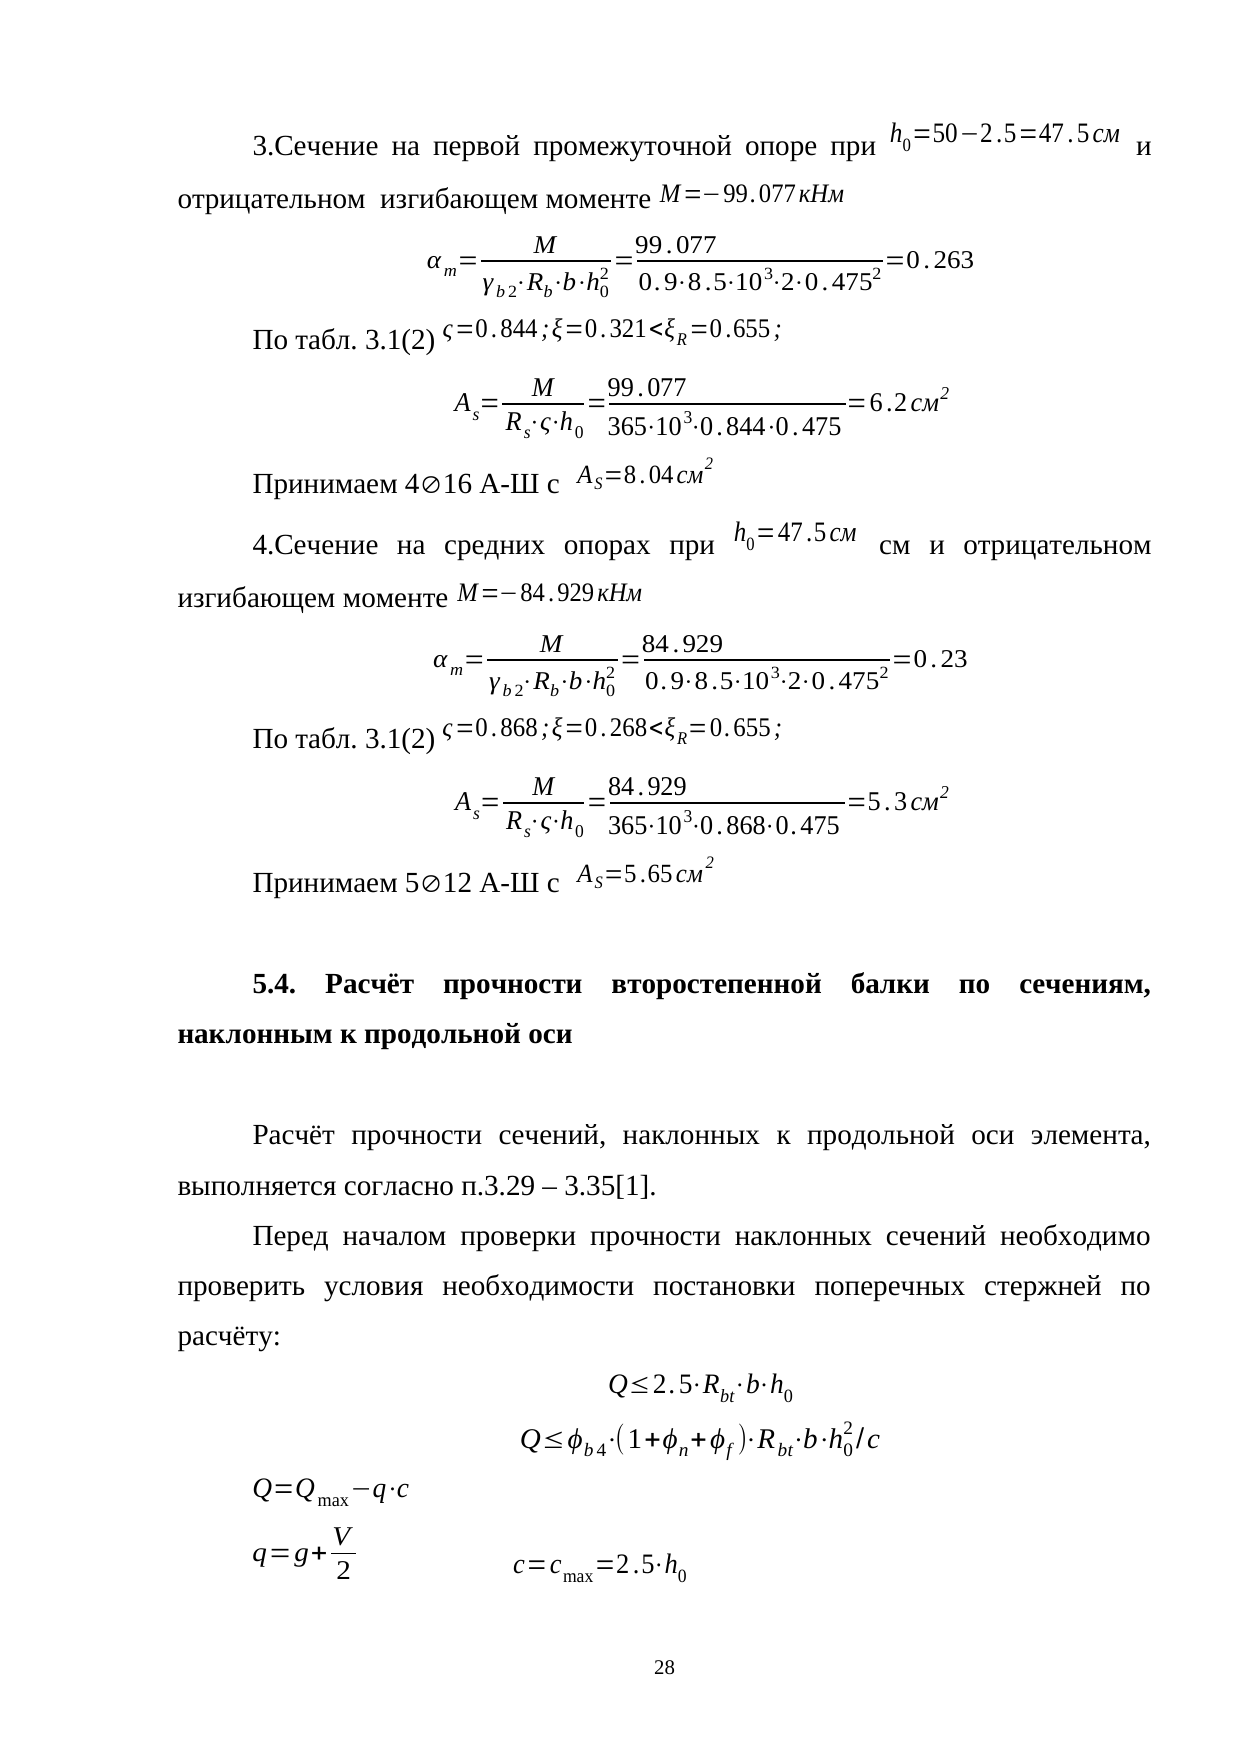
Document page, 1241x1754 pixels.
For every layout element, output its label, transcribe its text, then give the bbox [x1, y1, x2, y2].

text 4.Сечение на средних опорах при см и отрицательном изгибающем моменте [177, 517, 1152, 613]
text По табл. 3.1(2) [177, 713, 1152, 755]
text Принимаем 416 A-Ш с [177, 455, 1152, 500]
text Перед началом проверки прочности наклонных сечений необходимо проверить условия необходимости постановки поперечных стержней по расчёту: [177, 1218, 1152, 1352]
text По табл. 3.1(2) [177, 314, 1152, 356]
text Расчёт прочности сечений, наклонных к продольной оси элемента, выполняется согласно п.3.29 – 3.35[1]. [177, 1117, 1152, 1201]
subtitle 5.4. Расчёт прочности второстепенной балки по сечениям, наклонным к продольной оси [177, 966, 1152, 1050]
text Принимаем 512 A-Ш с [177, 854, 1152, 899]
text 3.Сечение на первой промежуточной опоре при и отрицательном изгибающем моменте [177, 118, 1152, 214]
